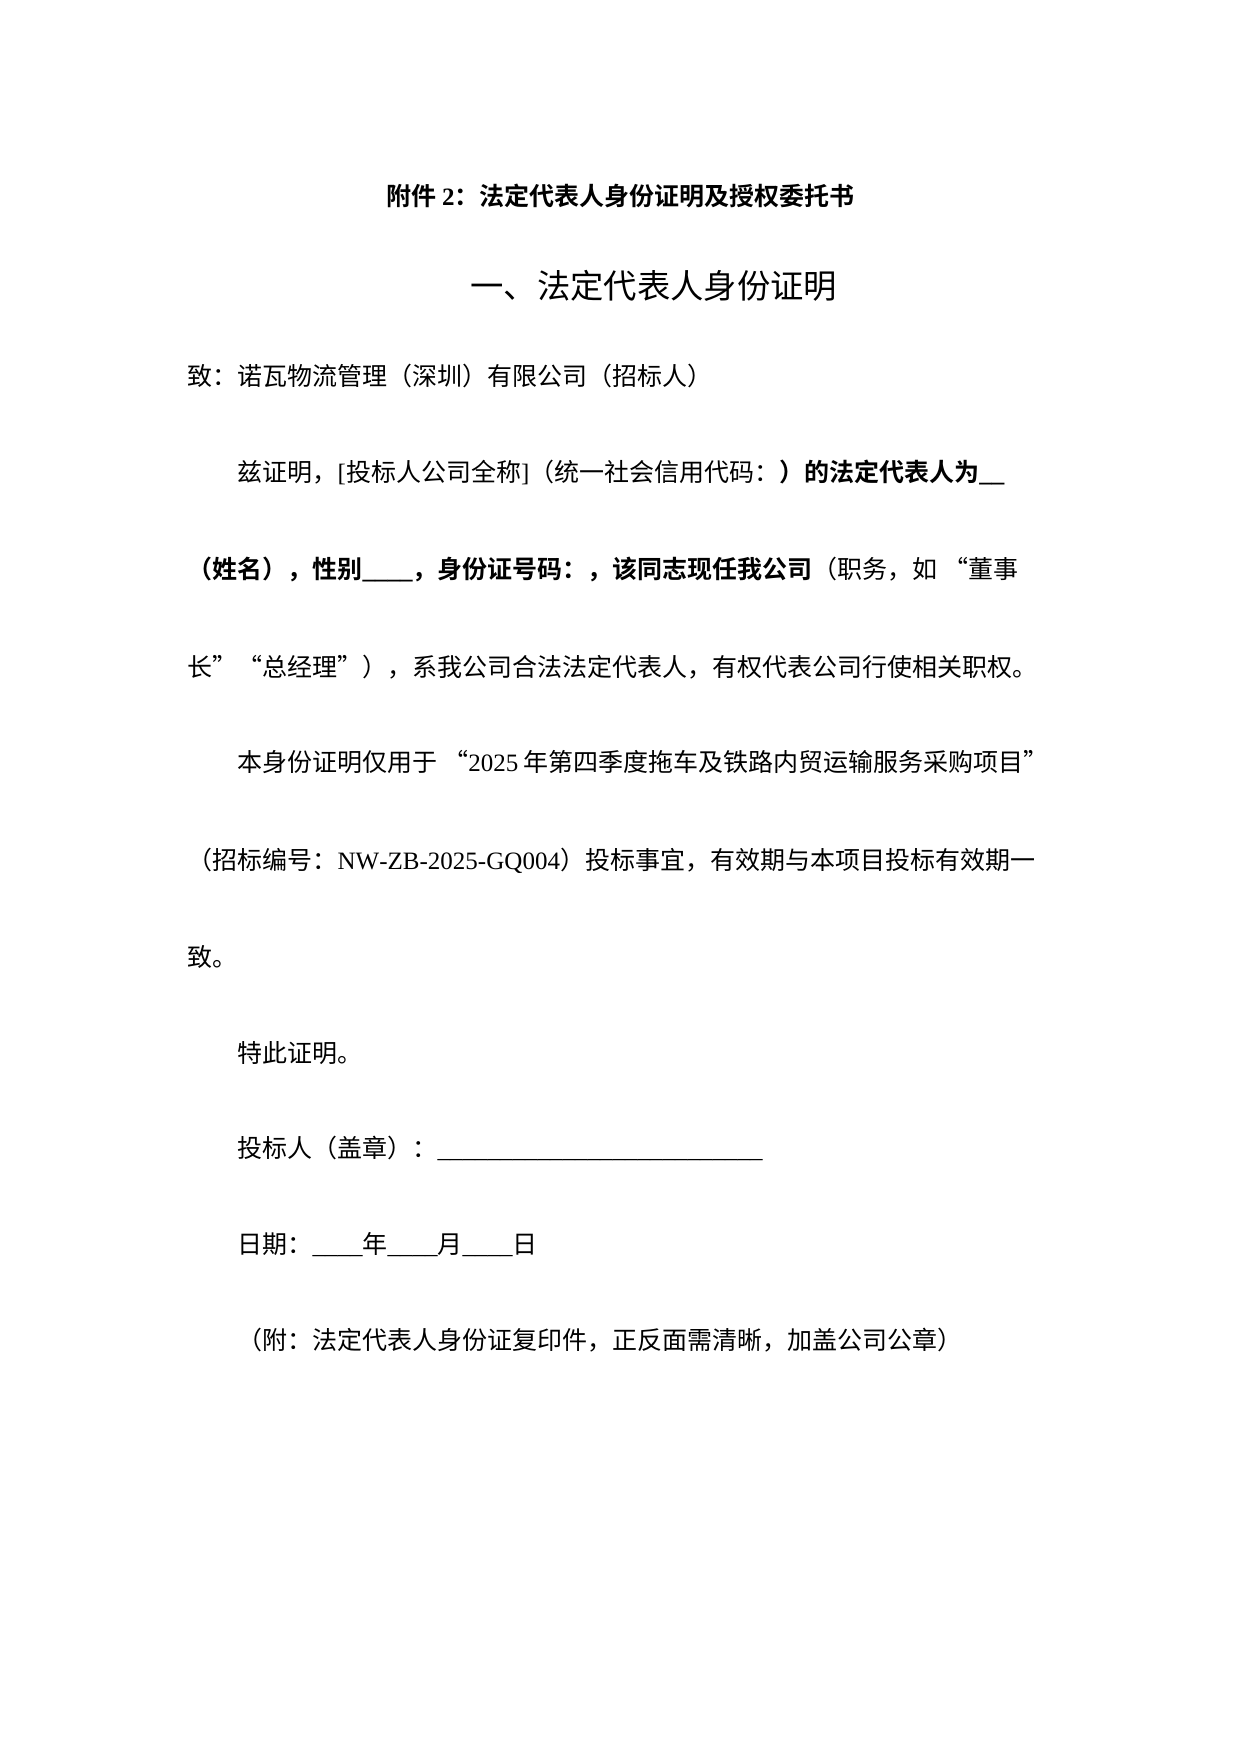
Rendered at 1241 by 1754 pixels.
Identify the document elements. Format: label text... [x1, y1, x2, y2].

text 兹证明，[投标人公司全称]（统一社会信用代码：）的法定代表人为__（姓名），性别____，身份证号码：，该同志现任我公司（职务，如 “董事长”“总经理”），系我公司合法法定代表人，有权代表公司行使相关职权。 [187, 438, 1053, 698]
text 致：诺瓦物流管理（深圳）有限公司（招标人） [187, 342, 1053, 407]
text 本身份证明仅用于 “2025年第四季度拖车及铁路内贸运输服务采购项目”（招标编号：NW-ZB-2025-GQ004）投标事宜，有效期与本项目投标有效期一致。 [187, 728, 1053, 988]
text 投标人（盖章）：__________________________ [237, 1114, 1053, 1179]
text 日期：____年____月____日 [237, 1210, 1053, 1275]
text （附：法定代表人身份证复印件，正反面需清晰，加盖公司公章） [187, 1306, 1053, 1371]
list 法定代表人身份证明 [187, 252, 1053, 317]
text 附件 2：法定代表人身份证明及授权委托书 [187, 162, 1053, 227]
text 特此证明。 [187, 1019, 1053, 1084]
